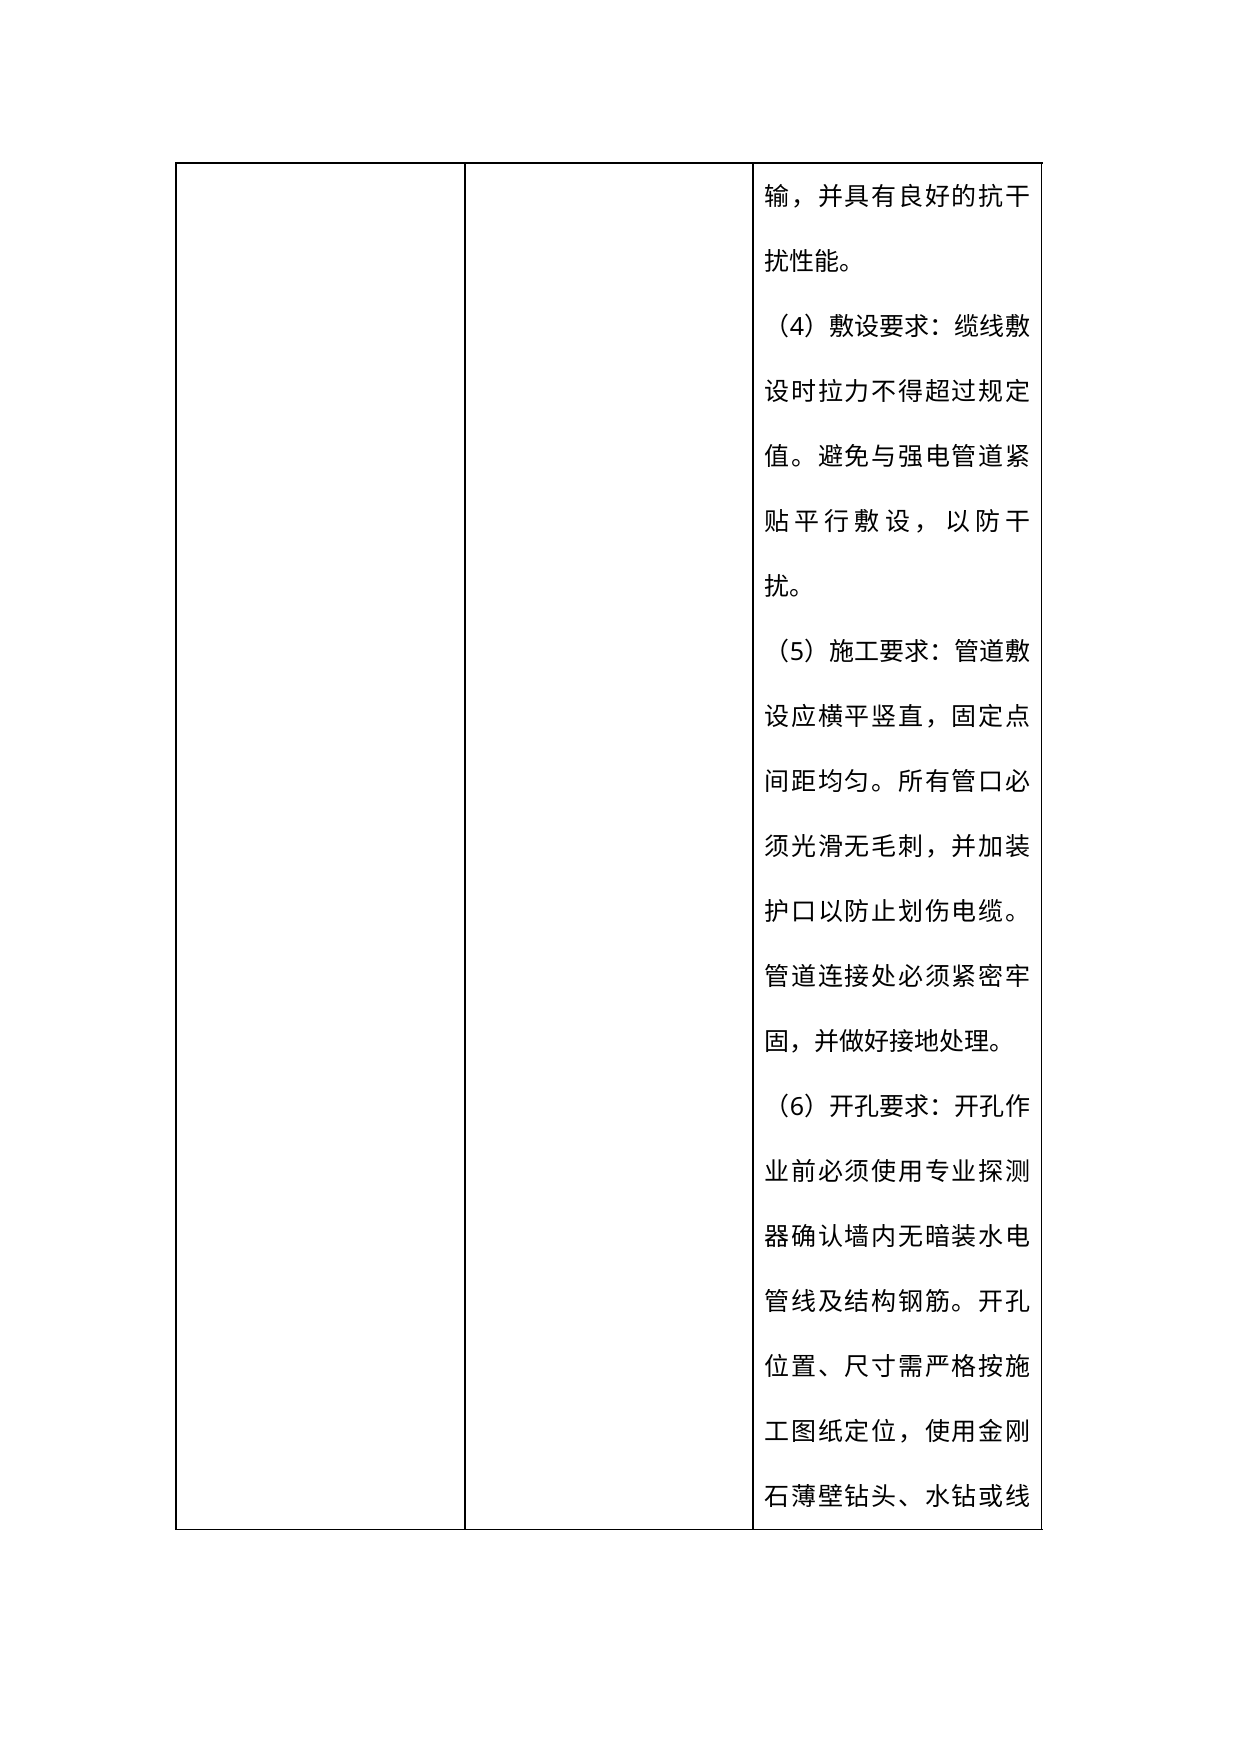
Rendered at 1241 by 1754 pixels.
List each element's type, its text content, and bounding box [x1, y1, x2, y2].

table_cell 1 [177, 164, 464, 1528]
table_cell [466, 164, 752, 1528]
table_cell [754, 164, 1041, 1528]
